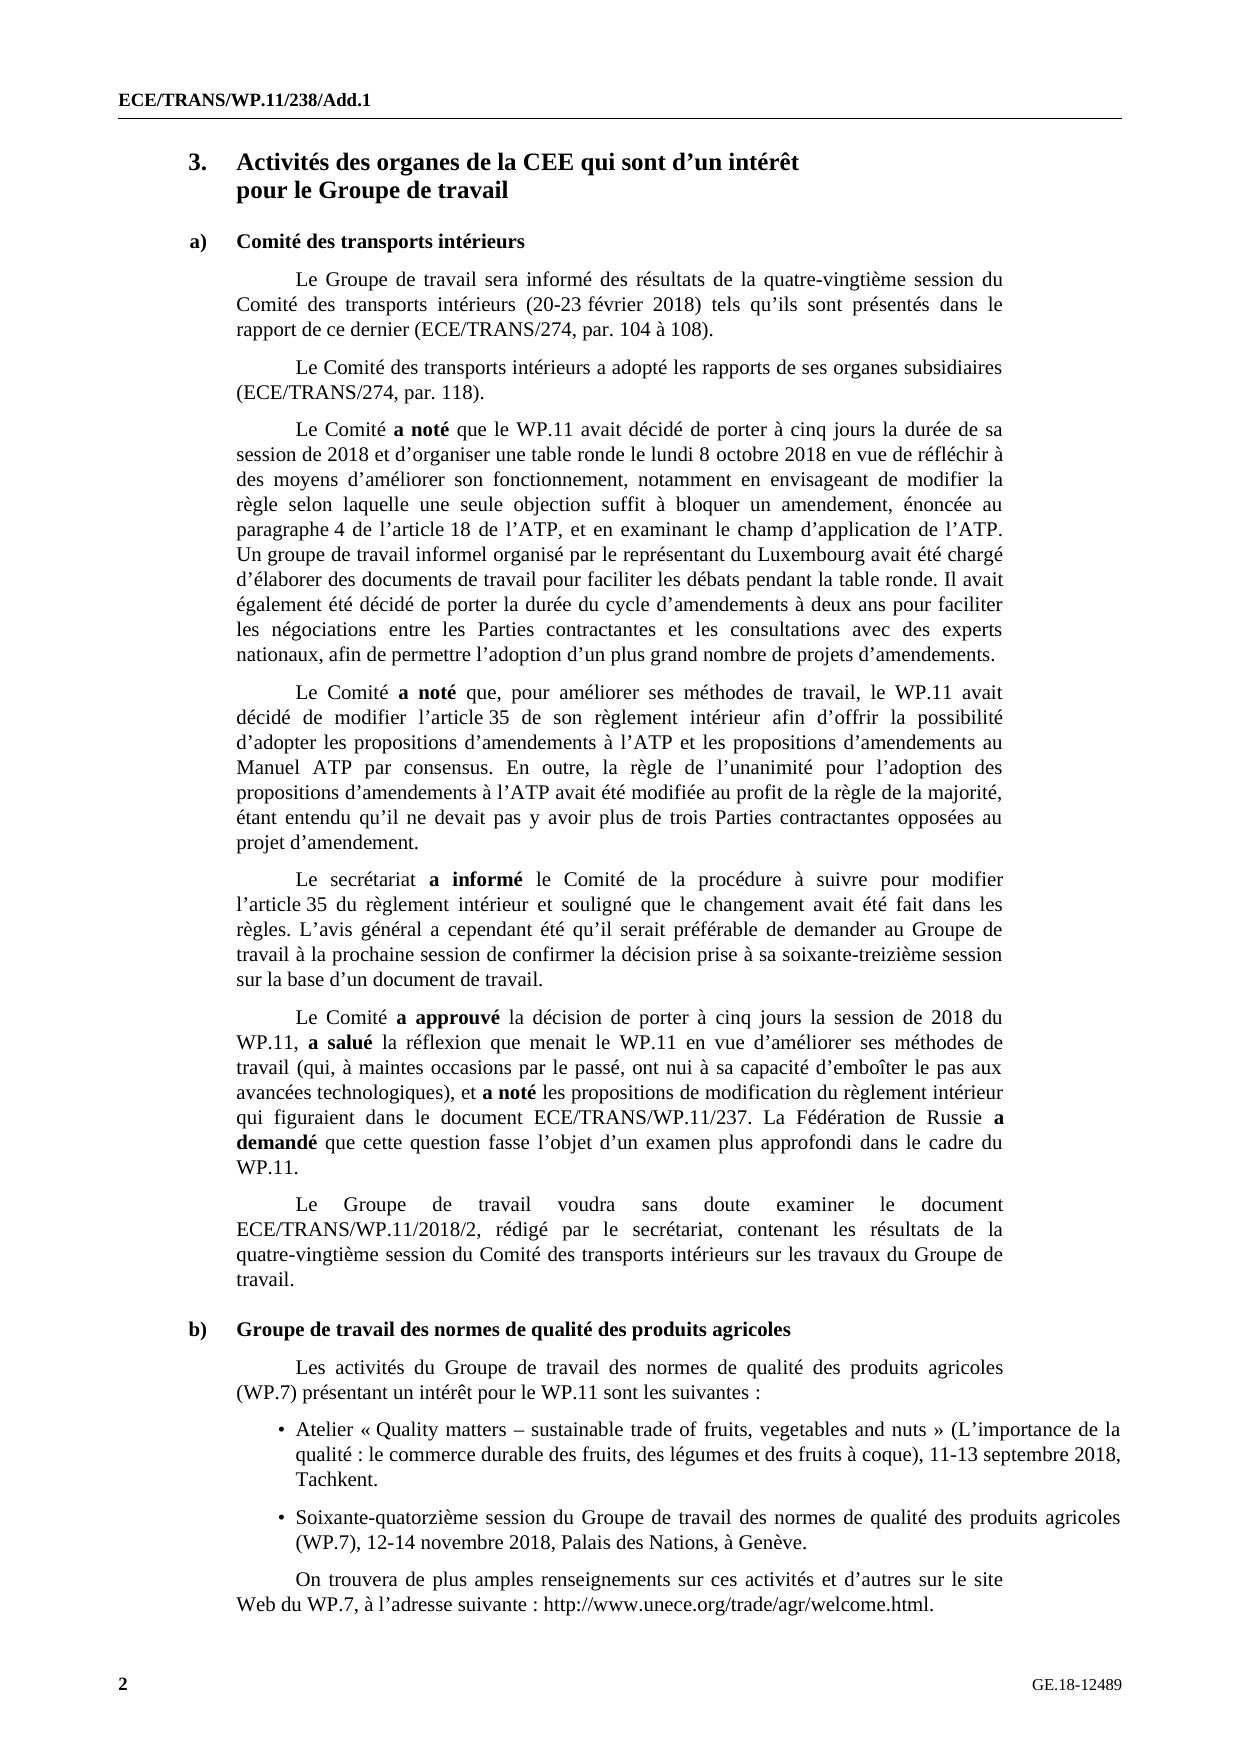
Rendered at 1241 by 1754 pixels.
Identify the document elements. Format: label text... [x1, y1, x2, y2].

text Le Comité a noté que, pour améliorer ses méthodes de travail, le WP.11 avait décidé de modifier l’article 35 de son règlement intérieur afin d’offrir la possibilité d’adopter les propositions d’amendements à l’ATP et les propositions d’amendements au Manuel ATP par consensus. En outre, la règle de l’unanimité pour l’adoption des propositions d’amendements à l’ATP avait été modifiée au profit de la règle de la majorité, étant entendu qu’il ne devait pas y avoir plus de trois Parties contractantes opposées au projet d’amendement. [236, 679, 1004, 854]
text Le Comité a noté que le WP.11 avait décidé de porter à cinq jours la durée de sa session de 2018 et d’organiser une table ronde le lundi 8 octobre 2018 en vue de réfléchir à des moyens d’améliorer son fonctionnement, notamment en envisageant de modifier la règle selon laquelle une seule objection suffit à bloquer un amendement, énoncée au paragraphe 4 de l’article 18 de l’ATP, et en examinant le champ d’application de l’ATP. Un groupe de travail informel organisé par le représentant du Luxembourg avait été chargé d’élaborer des documents de travail pour faciliter les débats pendant la table ronde. Il avait également été décidé de porter la durée du cycle d’amendements à deux ans pour faciliter les négociations entre les Parties contractantes et les consultations avec des experts nationaux, afin de permettre l’adoption d’un plus grand nombre de projets d’amendements. [236, 416, 1004, 666]
text Le Comité des transports intérieurs a adopté les rapports de ses organes subsidiaires (ECE/TRANS/274, par. 118). [236, 354, 1004, 404]
text Le secrétariat a informé le Comité de la procédure à suivre pour modifier l’article 35 du règlement intérieur et souligné que le changement avait été fait dans les règles. L’avis général a cependant été qu’il serait préférable de demander au Groupe de travail à la prochaine session de confirmer la décision prise à sa soixante-treizième session sur la base d’un document de travail. [236, 866, 1004, 991]
text Soixante-quatorzième session du Groupe de travail des normes de qualité des produits agricoles (WP.7), 12-14 novembre 2018, Palais des Nations, à Genève. [278, 1504, 1122, 1554]
text b) Groupe de travail des normes de qualité des produits agricoles [118, 1316, 1004, 1341]
text a) Comité des transports intérieurs [118, 229, 1004, 254]
text Le Groupe de travail voudra sans doute examiner le document ECE/TRANS/WP.11/2018/2, rédigé par le secrétariat, contenant les résultats de la quatre-vingtième session du Comité des transports intérieurs sur les travaux du Groupe de travail. [236, 1191, 1004, 1291]
text Le Groupe de travail sera informé des résultats de la quatre-vingtième session du Comité des transports intérieurs (20-23 février 2018) tels qu’ils sont présentés dans le rapport de ce dernier (ECE/TRANS/274, par. 104 à 108). [236, 266, 1004, 341]
text On trouvera de plus amples renseignements sur ces activités et d’autres sur le site Web du WP.7, à l’adresse suivante : http://www.unece.org/trade/agr/welcome.html. [236, 1566, 1004, 1616]
text Atelier « Quality matters – sustainable trade of fruits, vegetables and nuts » (L’importance de la qualité : le commerce durable des fruits, des légumes et des fruits à coque), 11-13 septembre 2018, Tachkent. [278, 1416, 1122, 1491]
text Les activités du Groupe de travail des normes de qualité des produits agricoles (WP.7) présentant un intérêt pour le WP.11 sont les suivantes : [236, 1354, 1004, 1404]
text Le Comité a approuvé la décision de porter à cinq jours la session de 2018 du WP.11, a salué la réflexion que menait le WP.11 en vue d’améliorer ses méthodes de travail (qui, à maintes occasions par le passé, ont nui à sa capacité d’emboîter le pas aux avancées technologiques), et a noté les propositions de modification du règlement intérieur qui figuraient dans le document ECE/TRANS/WP.11/237. La Fédération de Russie a demandé que cette question fasse l’objet d’un examen plus approfondi dans le cadre du WP.11. [236, 1004, 1004, 1179]
text 3. Activités des organes de la CEE qui sont d’un intérêt pour le Groupe de travail [118, 148, 1004, 204]
